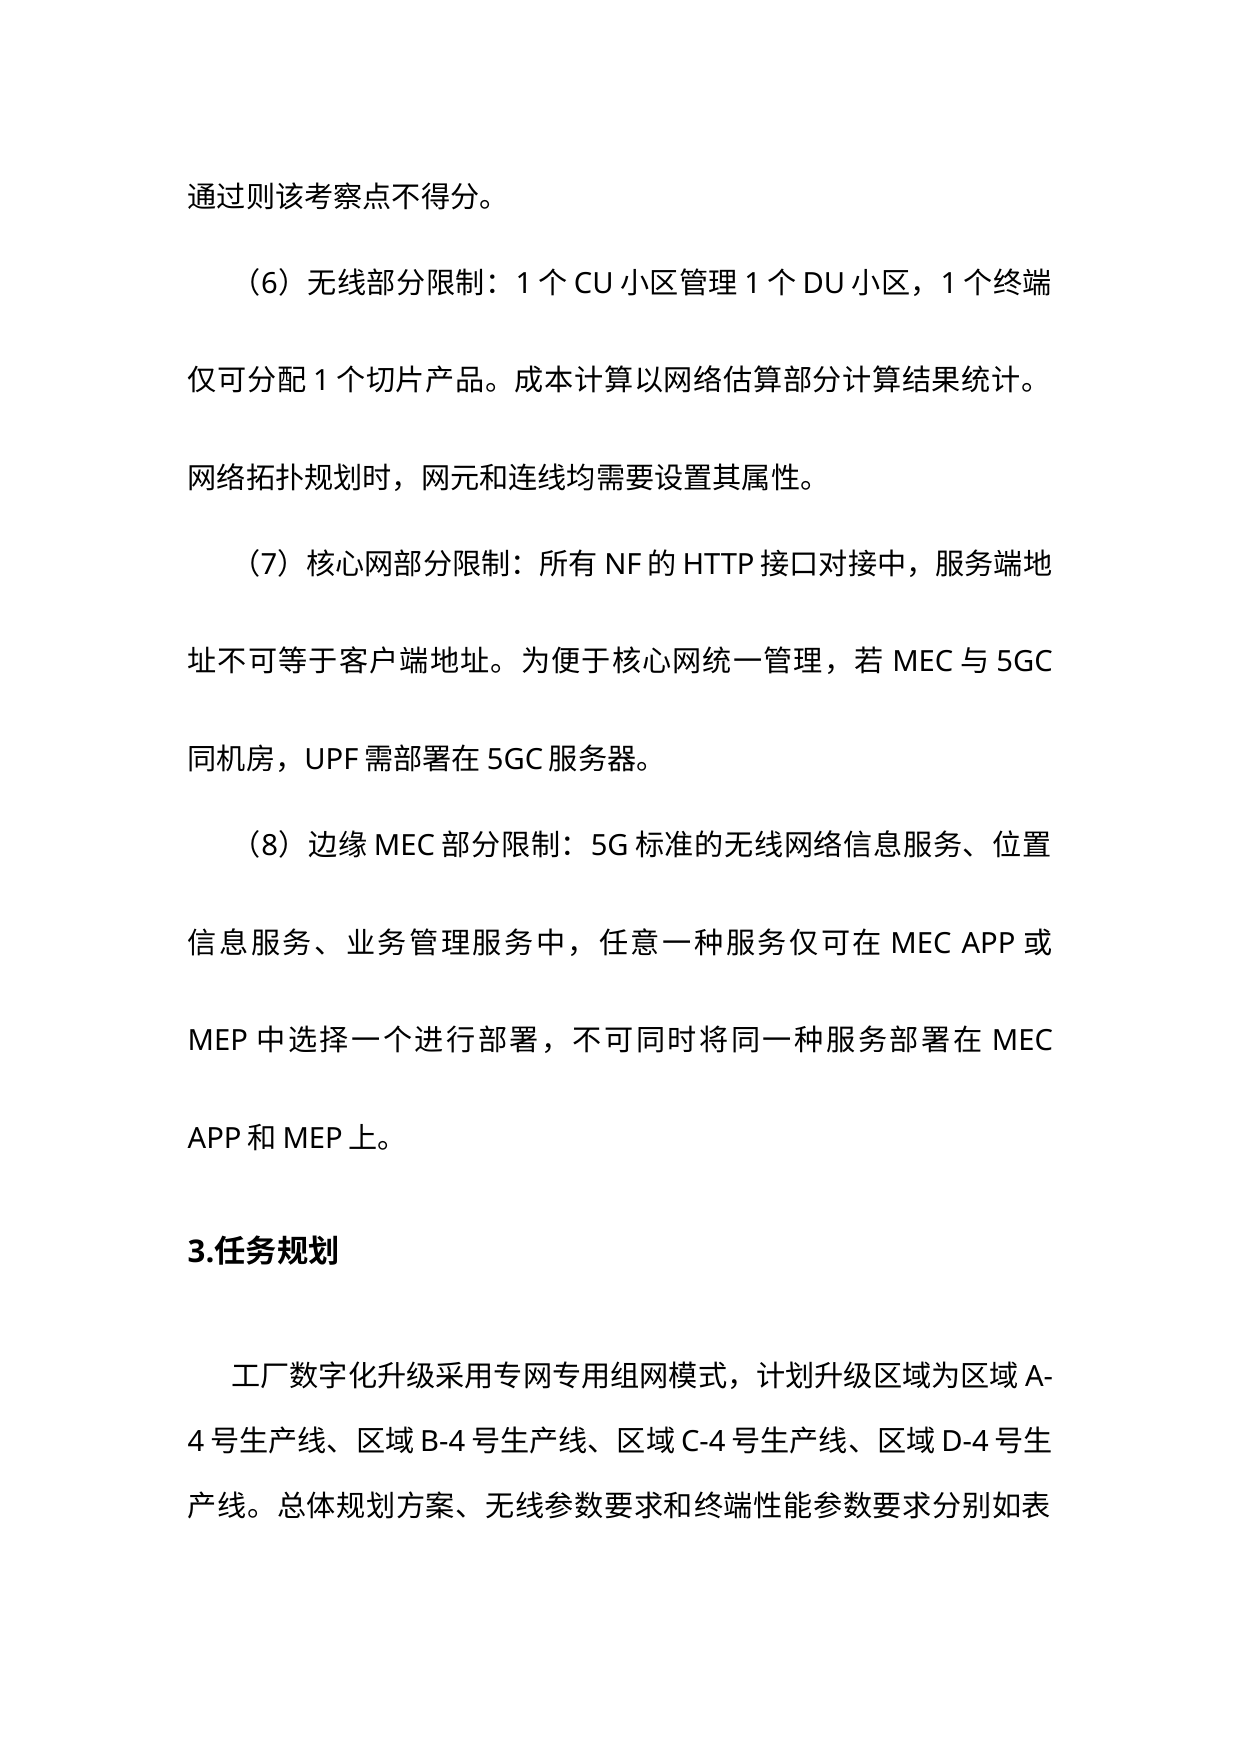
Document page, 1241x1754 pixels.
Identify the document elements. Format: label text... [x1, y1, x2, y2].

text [187, 162, 1053, 227]
text （8）边缘MEC部分限制：5G标准的无线网络信息服务、位置信息服务、业务管理服务中，任意一种服务仅可在MEC APP或MEP中选择一个进行部署，不可同时将同一种服务部署在MEC APP和MEP上。 [187, 810, 1053, 1168]
subtitle 3.任务规划 [187, 1216, 1053, 1281]
text （6）无线部分限制：1个CU小区管理1个DU小区，1个终端仅可分配1个切片产品。成本计算以网络估算部分计算结果统计。网络拓扑规划时，网元和连线均需要设置其属性。 [187, 248, 1053, 508]
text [187, 1341, 1053, 1536]
text （7）核心网部分限制：所有NF的HTTP接口对接中，服务端地址不可等于客户端地址。为便于核心网统一管理，若MEC与5GC同机房，UPF需部署在5GC服务器。 [187, 529, 1053, 789]
